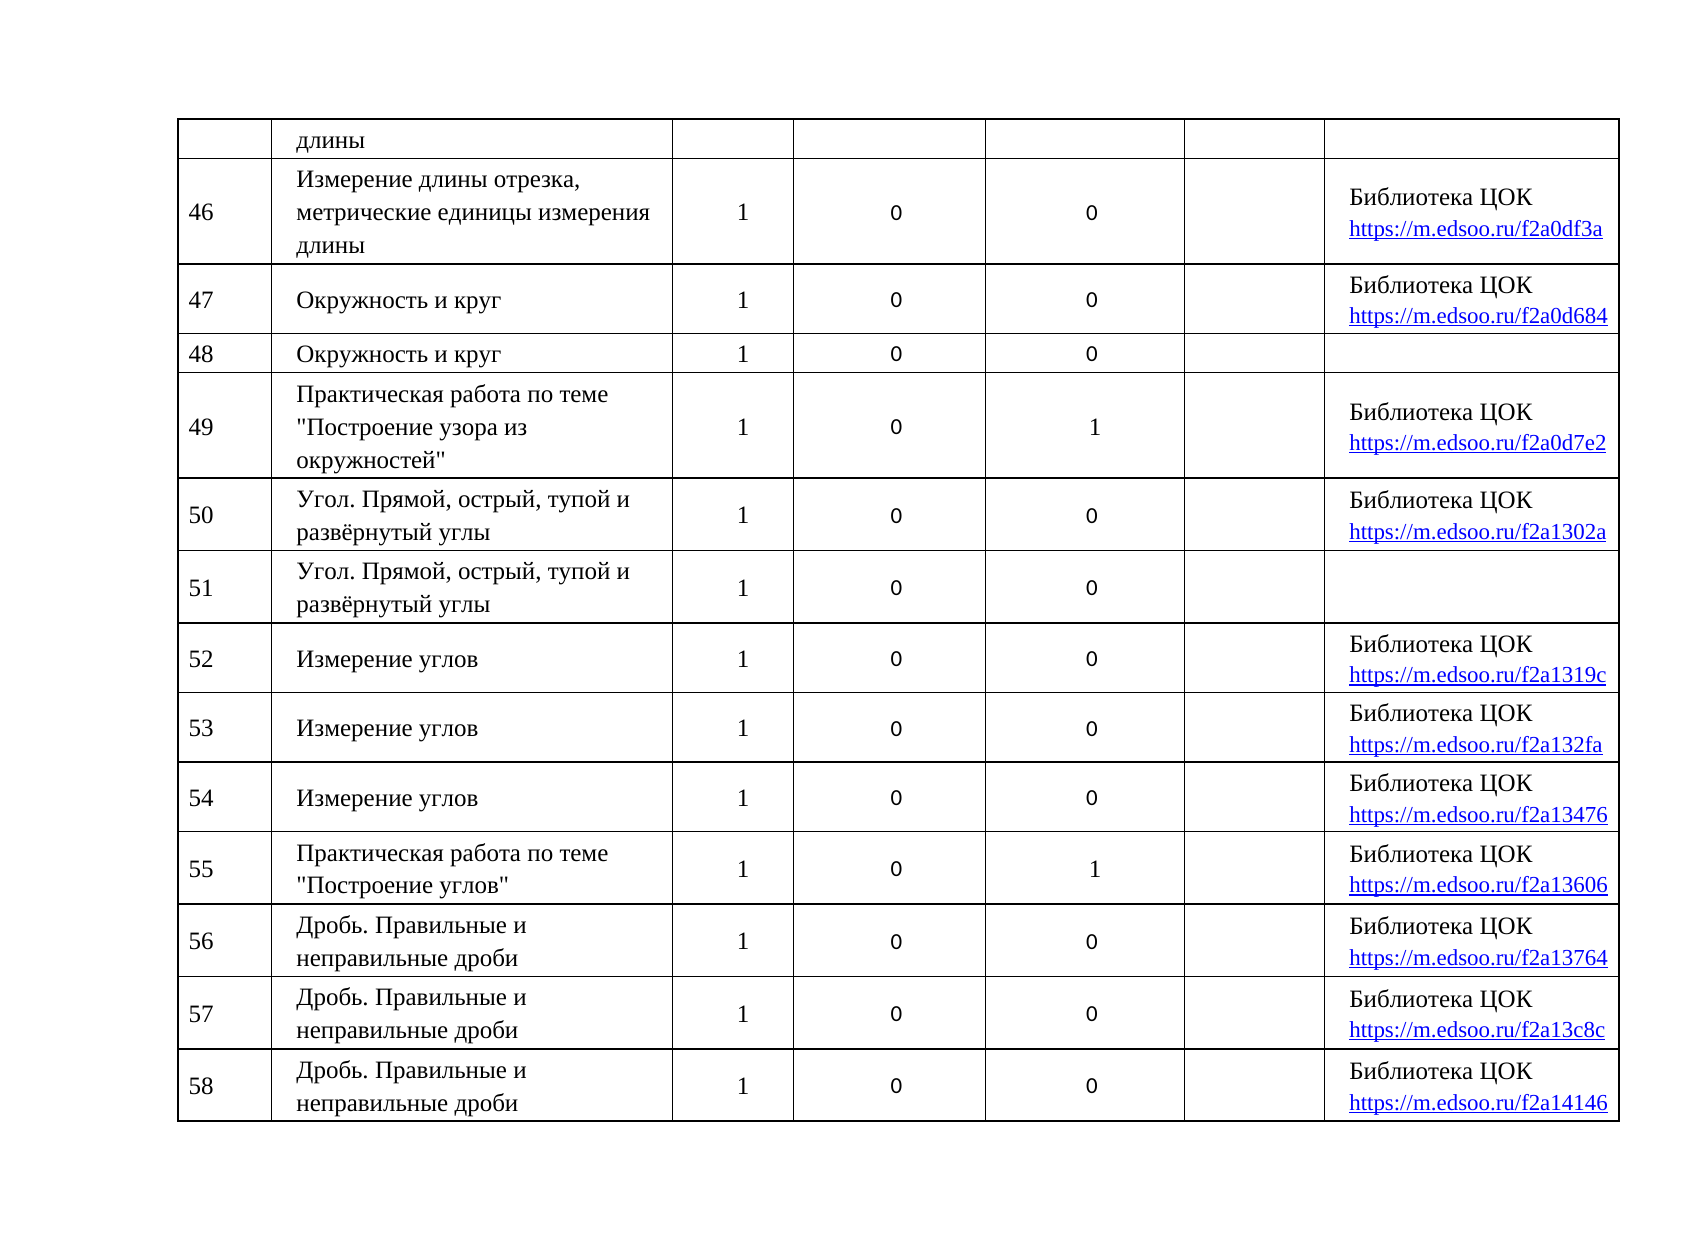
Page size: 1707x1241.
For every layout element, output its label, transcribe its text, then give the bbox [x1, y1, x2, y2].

table_cell 1 [673, 120, 793, 157]
table_cell 0 [986, 334, 1184, 372]
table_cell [272, 1050, 672, 1120]
table_cell 55 [179, 832, 271, 903]
table_cell 48 [179, 334, 271, 372]
table_cell 0 [794, 479, 985, 550]
table_cell 46 [179, 159, 271, 263]
table_cell [1325, 334, 1618, 372]
table_cell 1 [673, 479, 793, 550]
table_cell [1185, 832, 1324, 903]
table_cell 53 [179, 693, 271, 761]
table_cell 47 [179, 265, 271, 332]
table_cell Библиотека ЦОК https://m.edsoo.ru/f2a0df3a [1325, 159, 1618, 263]
table_cell 0 [794, 977, 985, 1048]
table_cell [1185, 159, 1324, 263]
table_cell [1185, 265, 1324, 332]
table_cell 0 [794, 832, 985, 903]
table_cell Библиотека ЦОК https://m.edsoo.ru/f2a13476 [1325, 763, 1618, 831]
table_cell Библиотека ЦОК https://m.edsoo.ru/f2a13764 [1325, 905, 1618, 976]
table_cell [1185, 763, 1324, 831]
table_cell 1 [673, 763, 793, 831]
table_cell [1325, 120, 1618, 157]
table_cell 0 [986, 624, 1184, 692]
table_cell Практическая работа по теме "Построение узора из окружностей" [272, 373, 672, 477]
table_cell 0 [794, 693, 985, 761]
table_cell 54 [179, 763, 271, 831]
table_cell 0 [986, 120, 1184, 157]
table_cell [1185, 120, 1324, 157]
table_cell 0 [986, 763, 1184, 831]
table_cell 0 [986, 479, 1184, 550]
table_cell [1185, 1050, 1324, 1120]
table_cell 1 [673, 693, 793, 761]
table_cell 1 [986, 373, 1184, 477]
table_cell [1325, 551, 1618, 622]
table_cell Дробь. Правильные и неправильные дроби [272, 905, 672, 976]
table_cell [1185, 551, 1324, 622]
table_cell Библиотека ЦОК https://m.edsoo.ru/f2a13606 [1325, 832, 1618, 903]
table_cell 0 [794, 373, 985, 477]
table_cell Библиотека ЦОК https://m.edsoo.ru/f2a14146 [1325, 1050, 1618, 1120]
table_cell 1 [673, 832, 793, 903]
table_cell 57 [179, 977, 271, 1048]
table_cell 0 [986, 159, 1184, 263]
table_cell Библиотека ЦОК https://m.edsoo.ru/f2a1319c [1325, 624, 1618, 692]
table_cell 0 [986, 905, 1184, 976]
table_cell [272, 159, 672, 263]
table_cell [1185, 334, 1324, 372]
table_cell [1185, 373, 1324, 477]
table_cell Библиотека ЦОК https://m.edsoo.ru/f2a1302a [1325, 479, 1618, 550]
table_cell 50 [179, 479, 271, 550]
table_cell 0 [794, 1050, 985, 1120]
table_cell 0 [794, 905, 985, 976]
table_cell Измерение углов [272, 763, 672, 831]
table_cell 0 [794, 624, 985, 692]
table_cell 1 [673, 373, 793, 477]
table_cell [1185, 693, 1324, 761]
table_cell 0 [794, 334, 985, 372]
table_cell Библиотека ЦОК https://m.edsoo.ru/f2a132fa [1325, 693, 1618, 761]
table_cell 1 [673, 977, 793, 1048]
table_cell 1 [673, 905, 793, 976]
table_cell Библиотека ЦОК https://m.edsoo.ru/f2a0d7e2 [1325, 373, 1618, 477]
table_cell 49 [179, 373, 271, 477]
table_cell Угол. Прямой, острый, тупой и развёрнутый углы [272, 479, 672, 550]
table_cell Практическая работа по теме "Построение углов" [272, 832, 672, 903]
table_cell [1185, 977, 1324, 1048]
table_cell 0 [794, 159, 985, 263]
table_cell 0 [986, 977, 1184, 1048]
table_cell [1185, 624, 1324, 692]
table_cell 52 [179, 624, 271, 692]
table_cell Измерение углов [272, 693, 672, 761]
table_cell Окружность и круг [272, 265, 672, 332]
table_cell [272, 120, 672, 157]
table_cell Библиотека ЦОК https://m.edsoo.ru/f2a0d684 [1325, 265, 1618, 332]
table_cell [1185, 905, 1324, 976]
table_cell 0 [986, 265, 1184, 332]
table_cell 0 [986, 1050, 1184, 1120]
table_cell 51 [179, 551, 271, 622]
table_cell Окружность и круг [272, 334, 672, 372]
table_cell Библиотека ЦОК https://m.edsoo.ru/f2a13c8c [1325, 977, 1618, 1048]
table_cell 1 [673, 159, 793, 263]
table_cell Измерение углов [272, 624, 672, 692]
table_cell 0 [794, 120, 985, 157]
table_cell 1 [673, 551, 793, 622]
table_cell Дробь. Правильные и неправильные дроби [272, 977, 672, 1048]
table_cell 45 [179, 120, 271, 157]
table_cell 0 [986, 693, 1184, 761]
table_cell 58 [179, 1050, 271, 1120]
table_cell 1 [673, 265, 793, 332]
table_cell 0 [794, 551, 985, 622]
table_cell 0 [794, 763, 985, 831]
table_cell 56 [179, 905, 271, 976]
table_cell 1 [673, 334, 793, 372]
table_cell Угол. Прямой, острый, тупой и развёрнутый углы [272, 551, 672, 622]
table_cell [1185, 479, 1324, 550]
table_cell 0 [986, 551, 1184, 622]
table_cell 0 [794, 265, 985, 332]
table_cell 1 [673, 1050, 793, 1120]
table_cell 1 [986, 832, 1184, 903]
table_cell 1 [673, 624, 793, 692]
